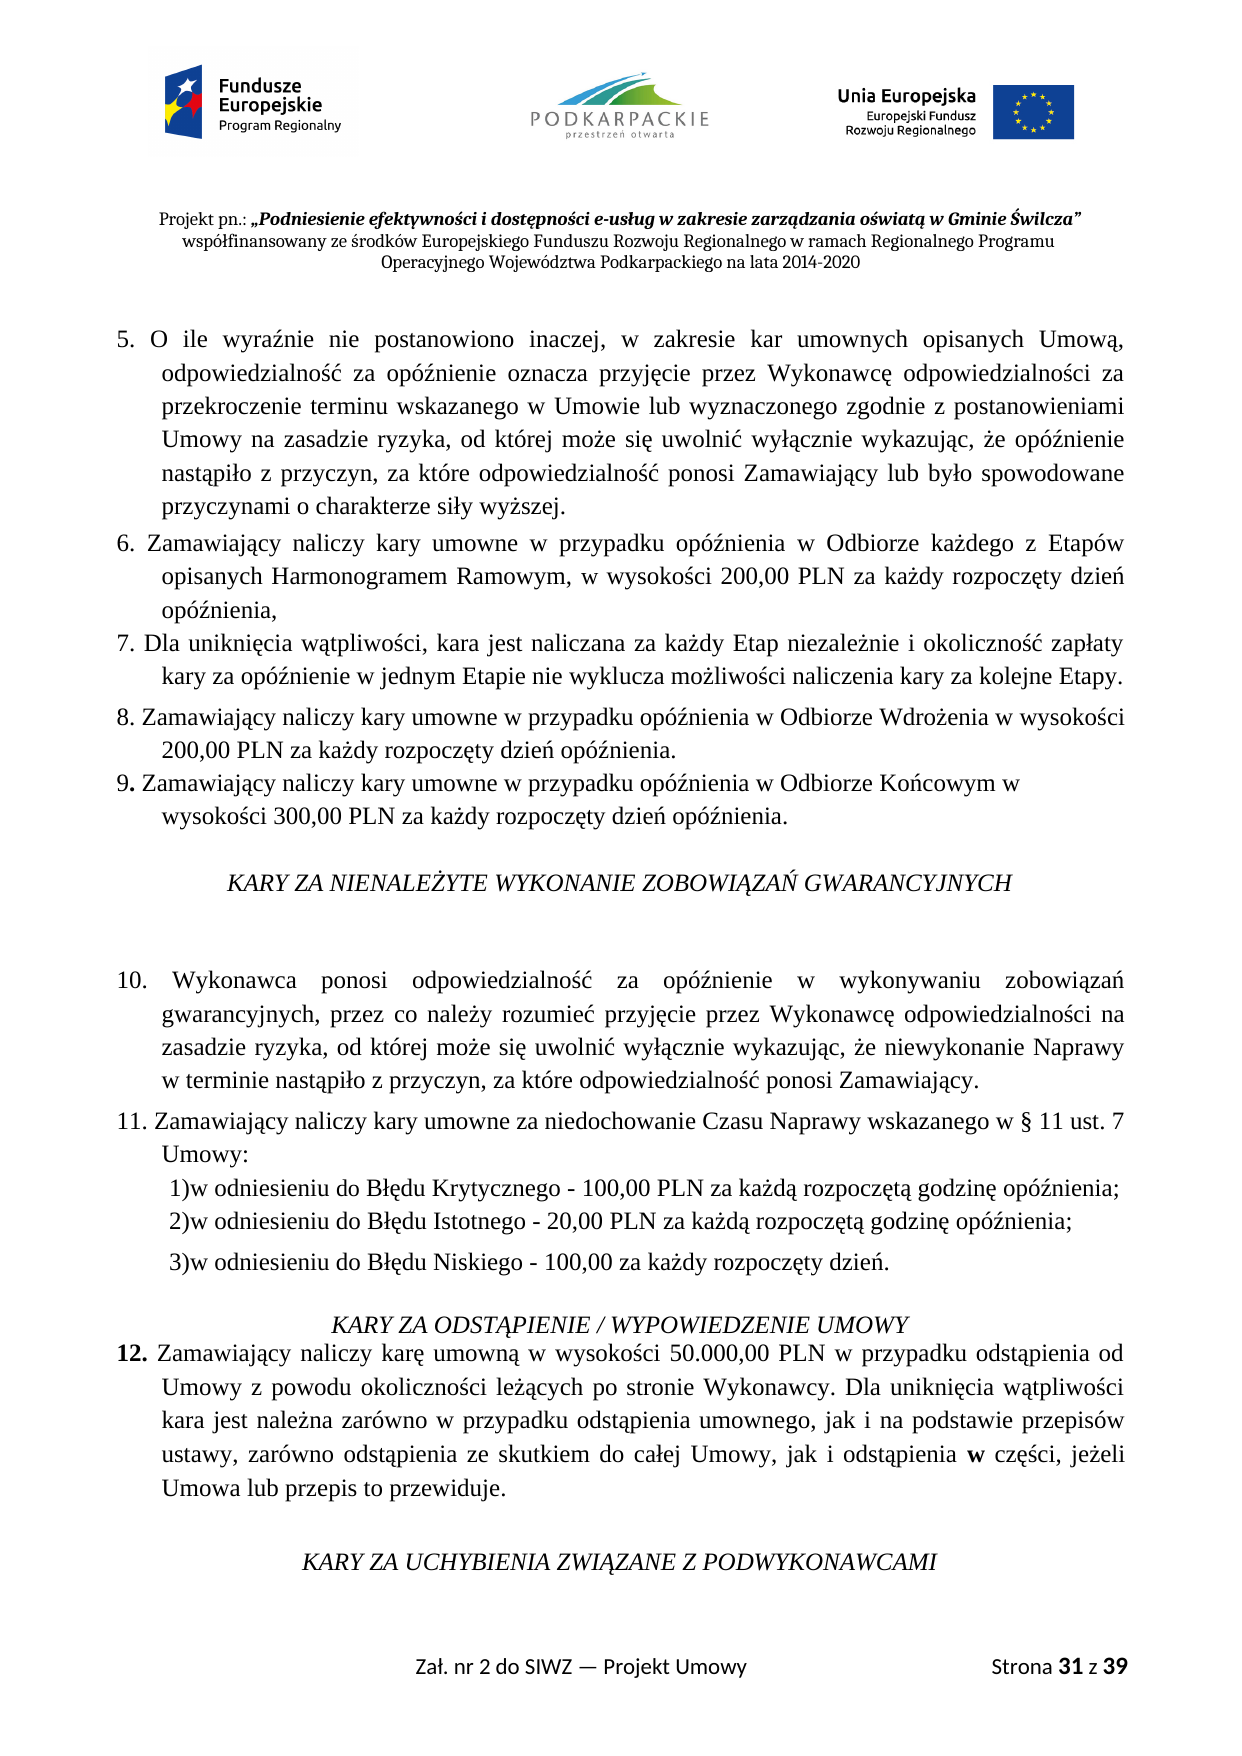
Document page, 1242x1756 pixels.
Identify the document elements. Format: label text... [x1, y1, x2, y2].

picture [147, 46, 359, 157]
text KARY ZA ODSTĄPIENIE / WYPOWIEDZENIE UMOWY [109, 1310, 1133, 1338]
text 7. Dla uniknięcia wątpliwości, kara jest naliczana za każdy Etap niezależnie i okoliczność zapłaty kary za opóźnienie w jednym Etapie nie wyklucza możliwości naliczenia kary za kolejne Etapy. [116, 628, 1125, 690]
picture [507, 48, 732, 163]
list w odniesieniu do Błędu Istotnego - 20,00 PLN za każdą rozpoczętą godzinę opóźnienia; [169, 1206, 1125, 1235]
text 5. O ile wyraźnie nie postanowiono inaczej, w zakresie kar umownych opisanych Umową, odpowiedzialność za opóźnienie oznacza przyjęcie przez Wykonawcę odpowiedzialności za przekroczenie terminu wskazanego w Umowie lub wyznaczonego zgodnie z postanowieniami Umowy na zasadzie ryzyka, od której może się uwolnić wyłącznie wykazując, że opóźnienie nastąpiło z przyczyn, za które odpowiedzialność ponosi Zamawiający lub było spowodowane przyczynami o charakterze siły wyższej. [116, 324, 1125, 520]
list w odniesieniu do Błędu Niskiego - 100,00 za każdy rozpoczęty dzień. [169, 1247, 1133, 1276]
text 12. Zamawiający naliczy karę umowną w wysokości 50.000,00 PLN w przypadku odstąpienia od Umowy z powodu okoliczności leżących po stronie Wykonawcy. Dla uniknięcia wątpliwości kara jest należna zarówno w przypadku odstąpienia umownego, jak i na podstawie przepisów ustawy, zarówno odstąpienia ze skutkiem do całej Umowy, jak i odstąpienia w części, jeżeli Umowa lub przepis to przewiduje. [116, 1338, 1125, 1501]
text 6. Zamawiający naliczy kary umowne w przypadku opóźnienia w Odbiorze każdego z Etapów opisanych Harmonogramem Ramowym, w wysokości 200,00 PLN za każdy rozpoczęty dzień opóźnienia, [116, 528, 1125, 623]
text 10. Wykonawca ponosi odpowiedzialność za opóźnienie w wykonywaniu zobowiązań gwarancyjnych, przez co należy rozumieć przyjęcie przez Wykonawcę odpowiedzialności na zasadzie ryzyka, od której może się uwolnić wyłącznie wykazując, że niewykonanie Naprawy w terminie nastąpiło z przyczyn, za które odpowiedzialność ponosi Zamawiający. [116, 965, 1125, 1094]
picture [820, 66, 1093, 157]
list w odniesieniu do Błędu Krytycznego - 100,00 PLN za każdą rozpoczętą godzinę opóźnienia; [169, 1173, 1125, 1202]
text KARY ZA UCHYBIENIA ZWIĄZANE Z PODWYKONAWCAMI [109, 1547, 1133, 1576]
text 9. Zamawiający naliczy kary umowne w przypadku opóźnienia w Odbiorze Końcowym w wysokości 300,00 PLN za każdy rozpoczęty dzień opóźnienia. [116, 768, 1125, 830]
text 11. Zamawiający naliczy kary umowne za niedochowanie Czasu Naprawy wskazanego w § 11 ust. 7 Umowy: [116, 1106, 1125, 1168]
text 8. Zamawiający naliczy kary umowne w przypadku opóźnienia w Odbiorze Wdrożenia w wysokości 200,00 PLN za każdy rozpoczęty dzień opóźnienia. [116, 702, 1125, 764]
text KARY ZA NIENALEŻYTE WYKONANIE ZOBOWIĄZAŃ GWARANCYJNYCH [109, 868, 1133, 897]
